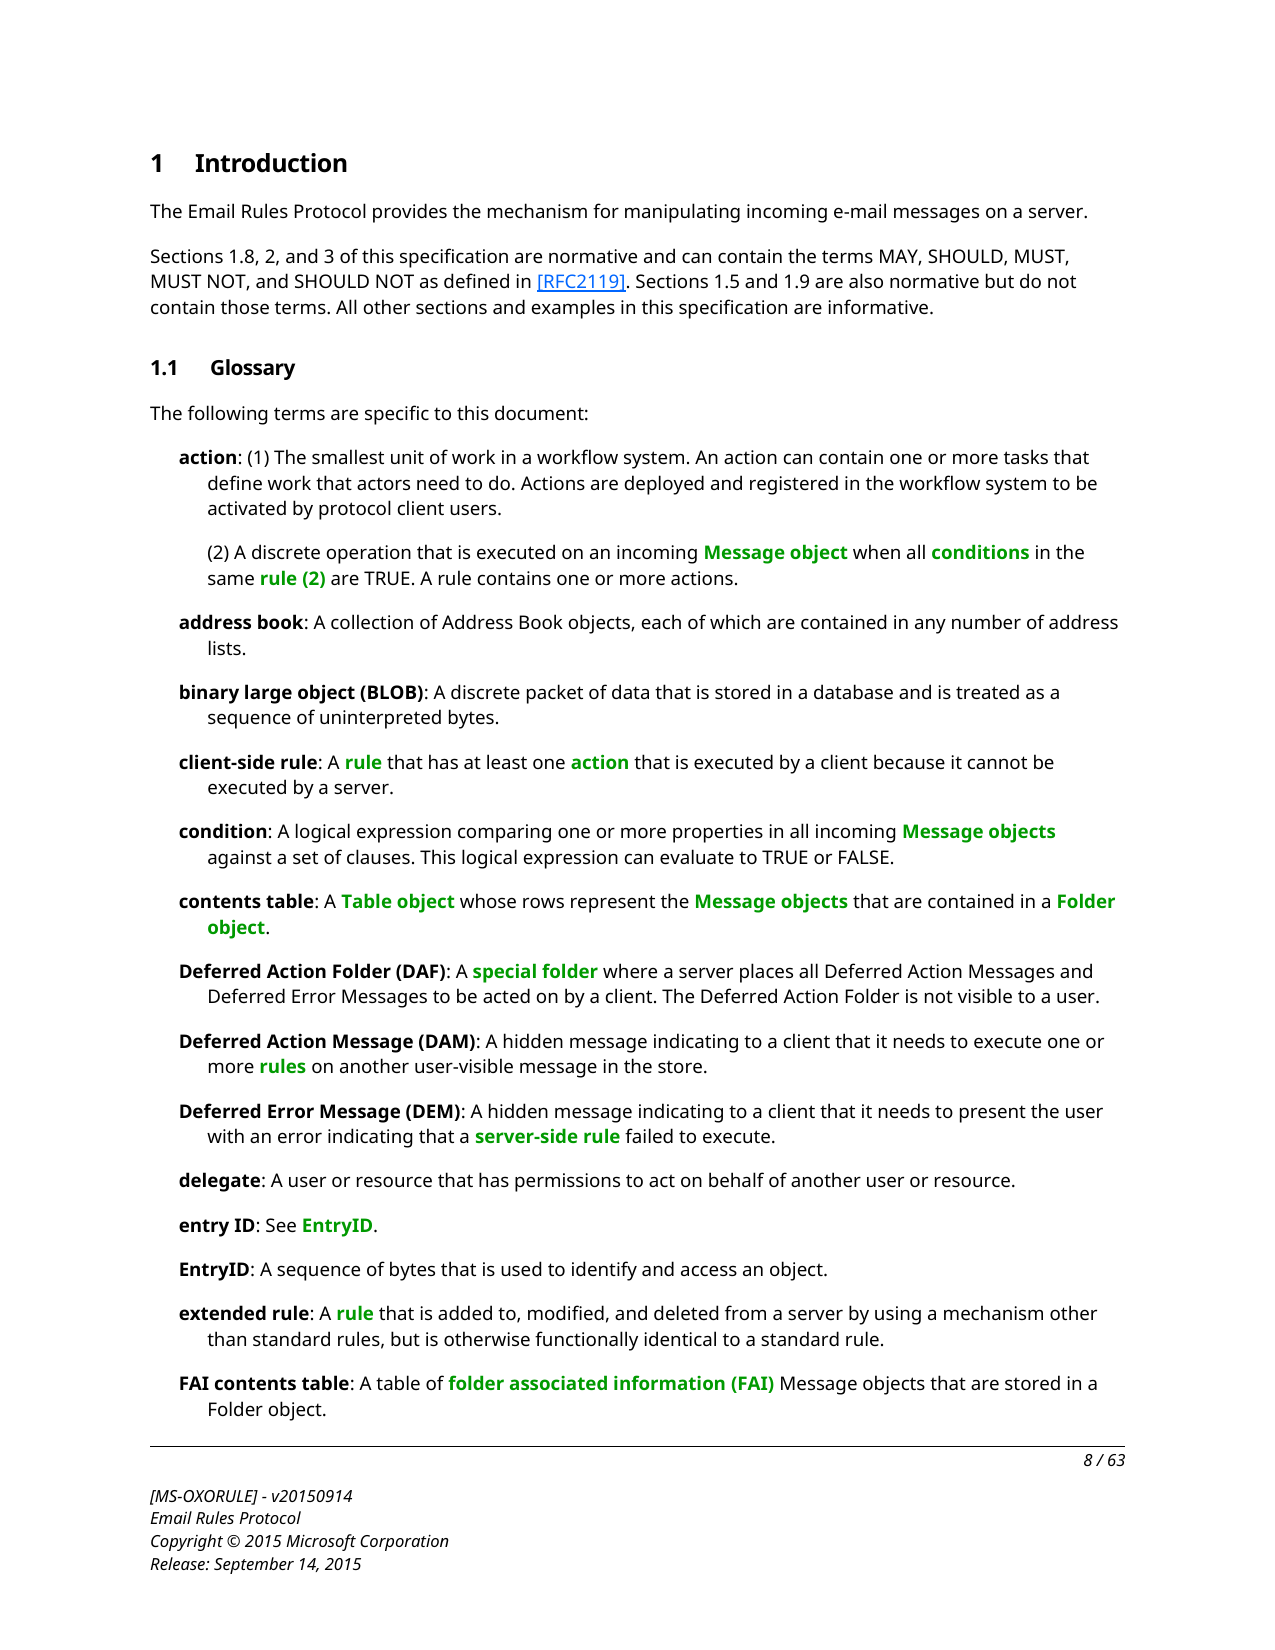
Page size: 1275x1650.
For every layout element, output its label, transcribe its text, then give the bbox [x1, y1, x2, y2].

text Deferred Error Message (DEM): A hidden message indicating to a client that it needs to present the user with an error indicating that a server-side rule failed to execute. [178, 1098, 1125, 1149]
text The following terms are specific to this document: [150, 400, 1125, 426]
text EntryID: A sequence of bytes that is used to identify and access an object. [178, 1256, 1125, 1282]
subtitle Introduction [150, 146, 1125, 180]
text FAI contents table: A table of folder associated information (FAI) Message objects that are stored in a Folder object. [178, 1370, 1125, 1421]
text The Email Rules Protocol provides the mechanism for manipulating incoming e-mail messages on a server. [150, 199, 1125, 224]
subtitle Glossary [150, 353, 1125, 381]
text delegate: A user or resource that has permissions to act on behalf of another user or resource. [178, 1168, 1125, 1193]
text extended rule: A rule that is added to, modified, and deleted from a server by using a mechanism other than standard rules, but is otherwise functionally identical to a standard rule. [178, 1301, 1125, 1352]
text address book: A collection of Address Book objects, each of which are contained in any number of address lists. [178, 609, 1125, 660]
text Deferred Action Message (DAM): A hidden message indicating to a client that it needs to execute one or more rules on another user-visible message in the store. [178, 1028, 1125, 1079]
text contents table: A Table object whose rows represent the Message objects that are contained in a Folder object. [178, 888, 1125, 939]
text binary large object (BLOB): A discrete packet of data that is stored in a database and is treated as a sequence of uninterpreted bytes. [178, 679, 1125, 730]
text condition: A logical expression comparing one or more properties in all incoming Message objects against a set of clauses. This logical expression can evaluate to TRUE or FALSE. [178, 819, 1125, 870]
text entry ID: See EntryID. [178, 1212, 1125, 1237]
text Sections 1.8, 2, and 3 of this specification are normative and can contain the terms MAY, SHOULD, MUST, MUST NOT, and SHOULD NOT as defined in [RFC2119]. Sections 1.5 and 1.9 are also normative but do not contain those terms. All other sections and examples in this specification are informative. [150, 243, 1125, 319]
text Deferred Action Folder (DAF): A special folder where a server places all Deferred Action Messages and Deferred Error Messages to be acted on by a client. The Deferred Action Folder is not visible to a user. [178, 958, 1125, 1009]
text client-side rule: A rule that has at least one action that is executed by a client because it cannot be executed by a server. [178, 749, 1125, 800]
text (2) A discrete operation that is executed on an incoming Message object when all conditions in the same rule (2) are TRUE. A rule contains one or more actions. [207, 539, 1125, 591]
text action: (1) The smallest unit of work in a workflow system. An action can contain one or more tasks that define work that actors need to do. Actions are deployed and registered in the workflow system to be activated by protocol client users. [178, 444, 1125, 521]
